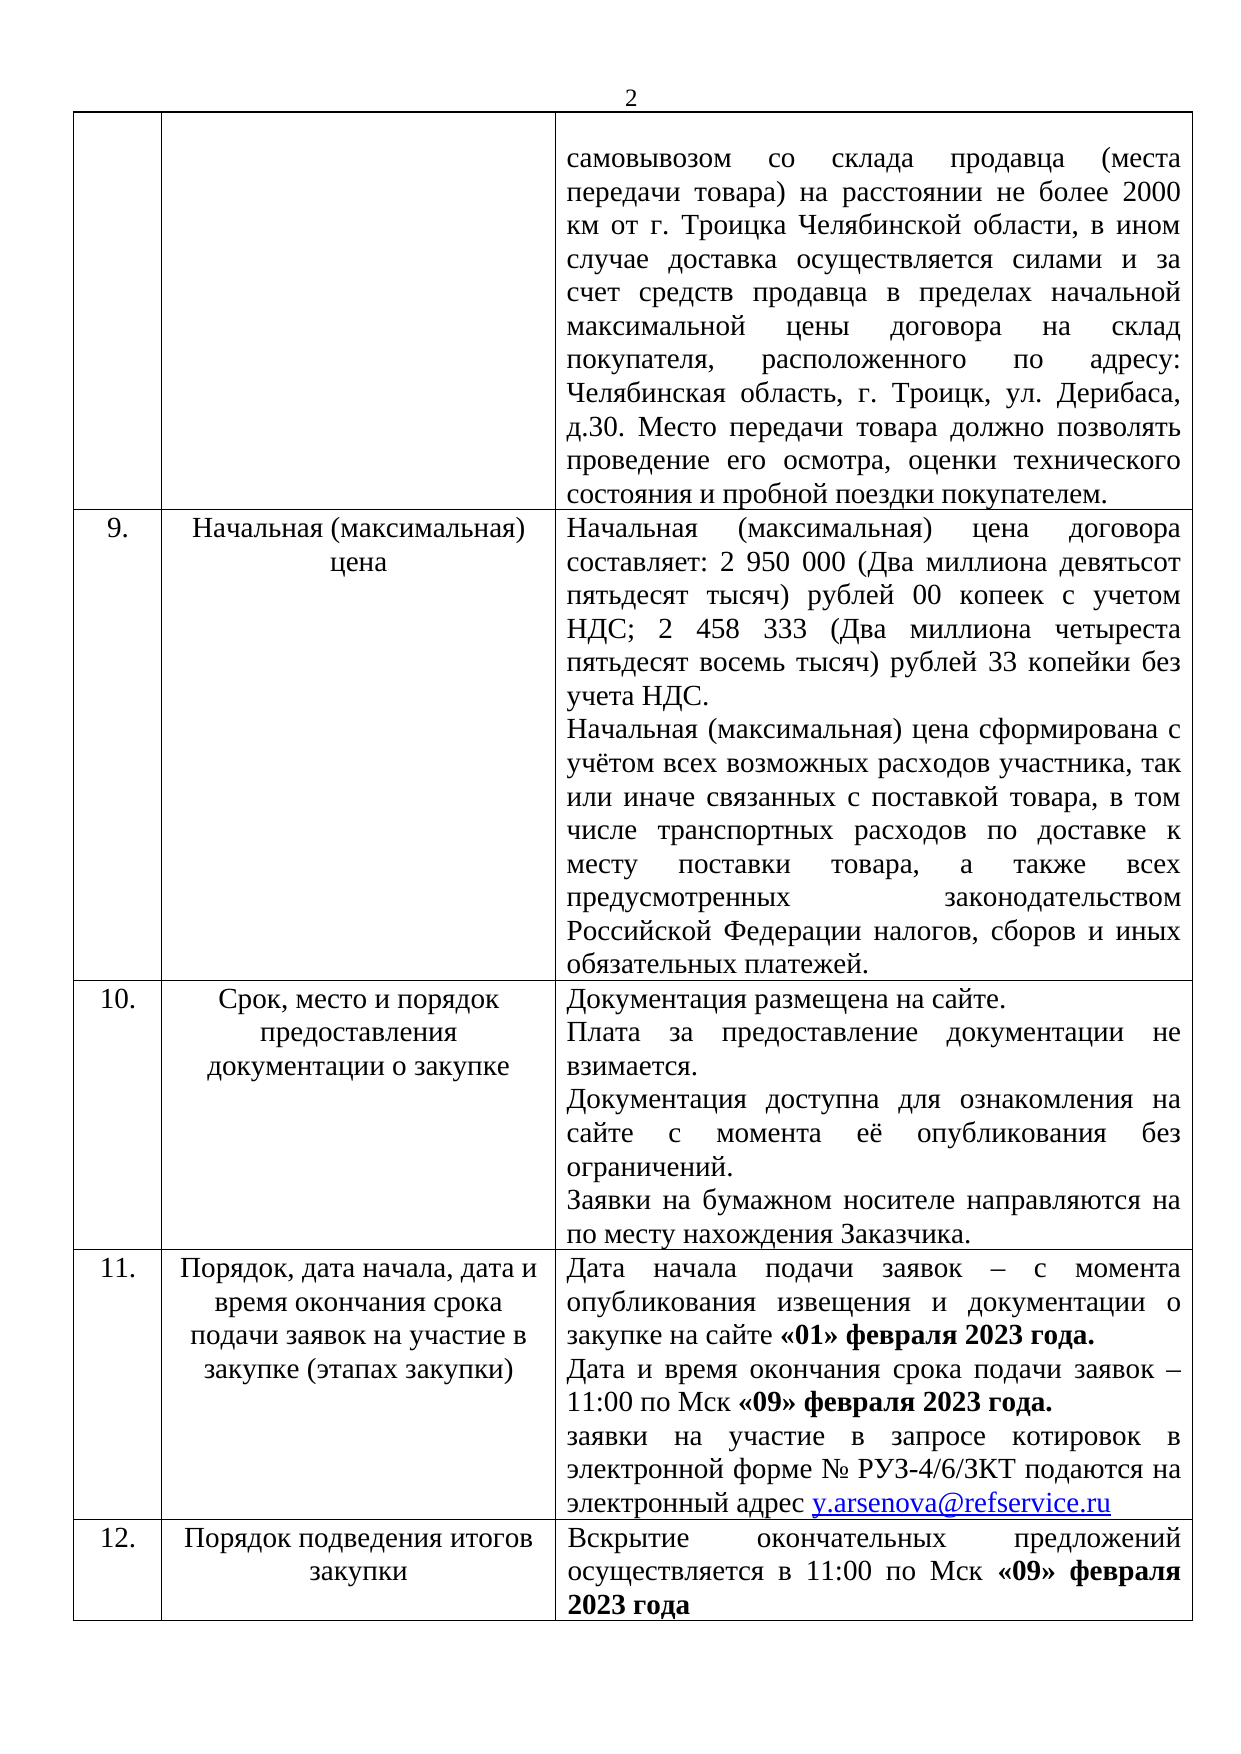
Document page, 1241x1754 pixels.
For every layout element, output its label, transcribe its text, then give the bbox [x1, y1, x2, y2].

table_cell Начальная (максимальная) цена [162, 510, 555, 980]
table_cell Начальная (максимальная) цена договора составляет: 2 950 000 (Два миллиона девятьсот пятьдесят тысяч) рублей 00 копеек с учетом НДС; 2 458 333 (Два миллиона четыреста пятьдесят восемь тысяч) рублей 33 копейки без учета НДС. Начальная (максимальная) цена сформирована с учётом всех возможных расходов участника, так или иначе связанных с поставкой товара, в том числе транспортных расходов по доставке к месту поставки товара, а также всех предусмотренных законодательством Российской Федерации налогов, сборов и иных обязательных платежей. [556, 510, 1192, 980]
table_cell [162, 113, 555, 509]
table_cell 8. [74, 113, 161, 509]
table_cell 9. [74, 510, 161, 980]
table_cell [556, 113, 1192, 509]
table_cell Срок, место и порядок предоставления документации о закупке [162, 981, 555, 1249]
table_cell Документация размещена на сайте. Плата за предоставление документации не взимается. Документация доступна для ознакомления на сайте с момента её опубликования без ограничений. Заявки на бумажном носителе направляются на по месту нахождения Заказчика. [556, 981, 1192, 1249]
table_cell 10. [74, 981, 161, 1249]
table_cell 11. [74, 1250, 161, 1519]
table_cell Дата начала подачи заявок – с момента опубликования извещения и документации о закупке на сайте «01» февраля 2023 года. Дата и время окончания срока подачи заявок – 11:00 по Мск «09» февраля 2023 года. заявки на участие в запросе котировок в электронной форме № РУЗ-4/6/ЗКТ подаются на электронный адрес y.arsenova@refservice.ru [556, 1250, 1192, 1519]
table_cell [556, 1520, 1192, 1620]
table_cell Порядок, дата начала, дата и время окончания срока подачи заявок на участие в закупке (этапах закупки) [162, 1250, 555, 1519]
table_cell 12. [74, 1520, 161, 1620]
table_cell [162, 1520, 555, 1620]
